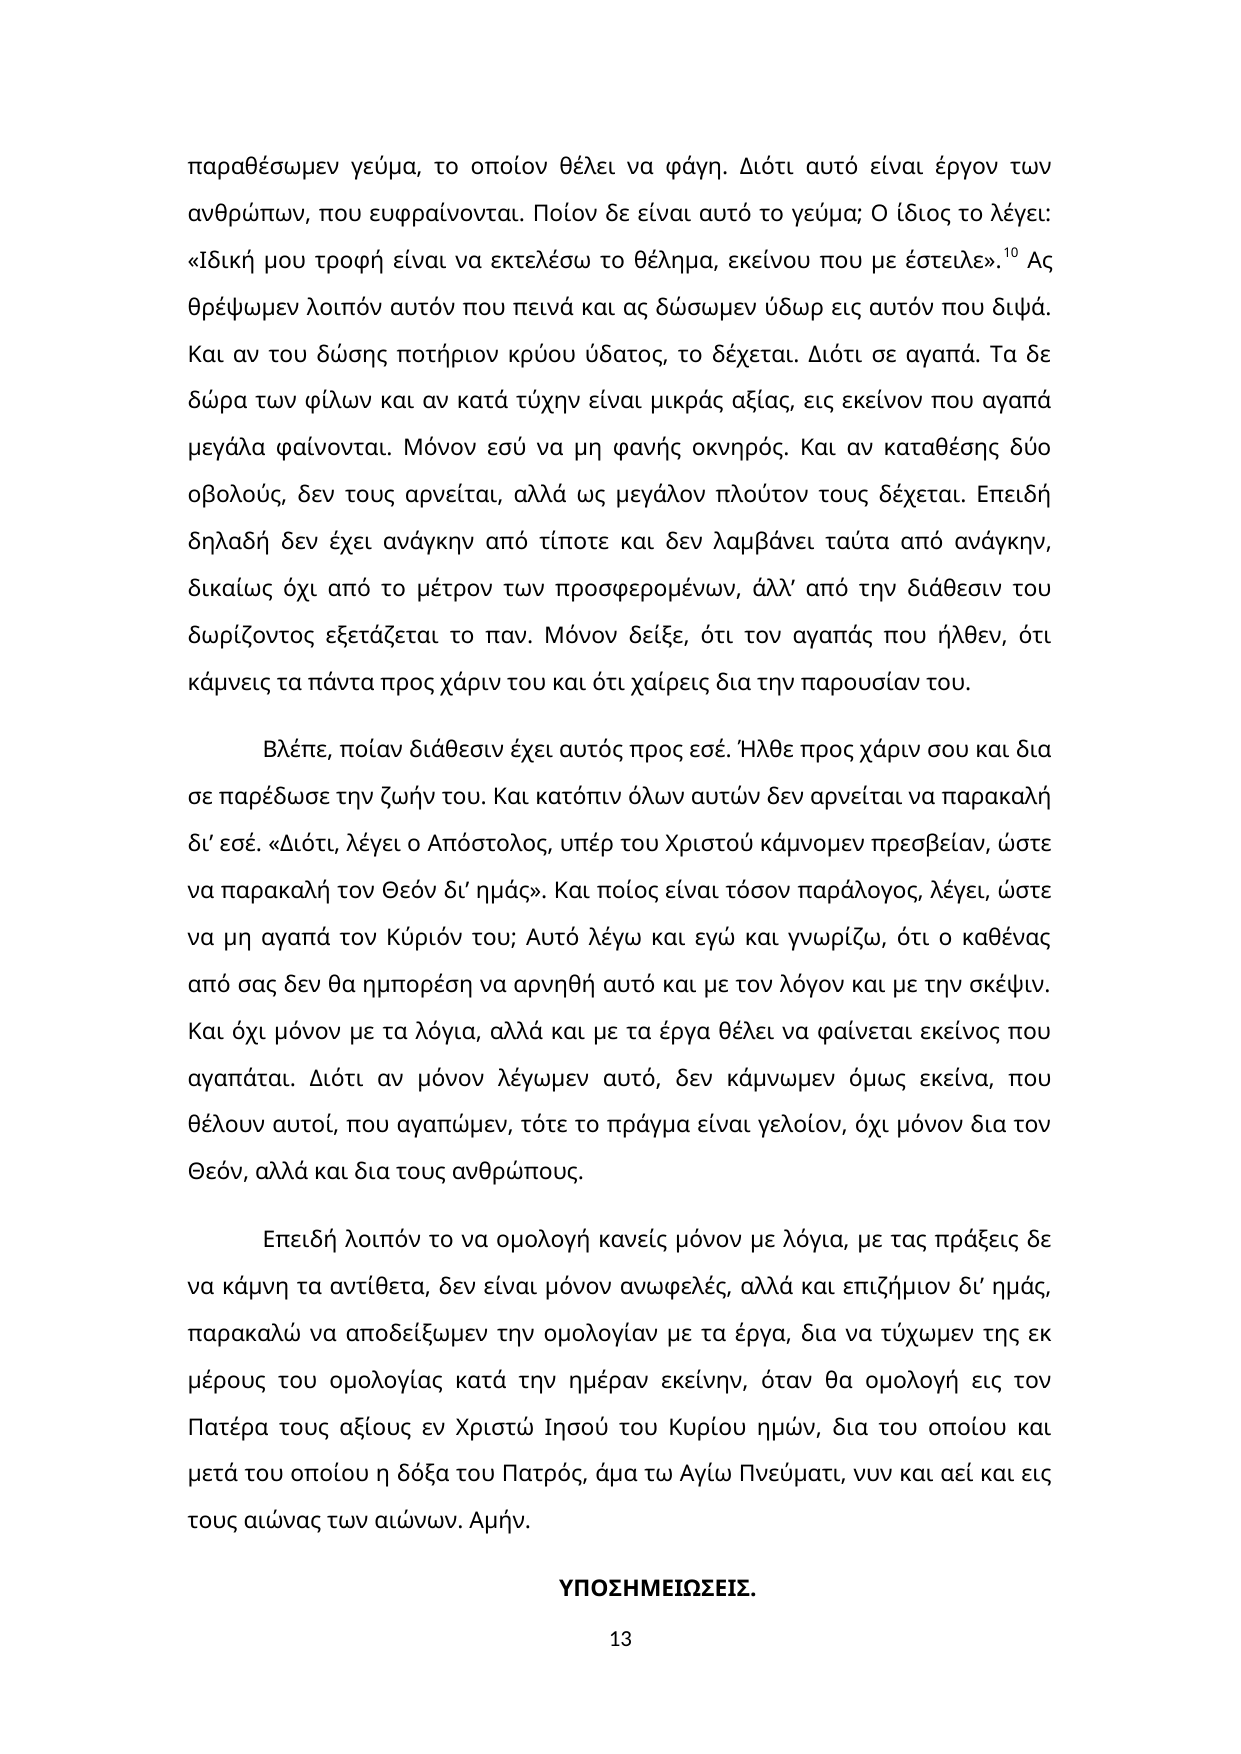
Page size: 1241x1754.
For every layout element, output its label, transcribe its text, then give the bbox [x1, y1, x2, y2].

text Βλέπε, ποίαν διάθεσιν έχει αυτός προς εσέ. Ήλθε προς χάριν σου και δια σε παρέδωσε την ζωήν του. Και κατόπιν όλων αυτών δεν αρνείται να παρακαλή δι’ εσέ. «Διότι, λέγει ο Απόστολος, υπέρ του Χριστού κάμνομεν πρεσβείαν, ώστε να παρακαλή τον Θεόν δι’ ημάς». Και ποίος είναι τόσον παράλογος, λέγει, ώστε να μη αγαπά τον Κύριόν του; Αυτό λέγω και εγώ και γνωρίζω, ότι ο καθένας από σας δεν θα ημπορέση να αρνηθή αυτό και με τον λόγον και με την σκέψιν. Και όχι μόνον με τα λόγια, αλλά και με τα έργα θέλει να φαίνεται εκείνος που αγαπάται. Διότι αν μόνον λέγωμεν αυτό, δεν κάμνωμεν όμως εκείνα, που θέλουν αυτοί, που αγαπώμεν, τότε το πράγμα είναι γελοίον, όχι μόνον δια τον Θεόν, αλλά και δια τους ανθρώπους. [187, 733, 1053, 1186]
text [187, 150, 1053, 697]
text Επειδή λοιπόν το να ομολογή κανείς μόνον με λόγια, με τας πράξεις δε να κάμνη τα αντίθετα, δεν είναι μόνον ανωφελές, αλλά και επιζήμιον δι’ ημάς, παρακαλώ να αποδείξωμεν την ομολογίαν με τα έργα, δια να τύχωμεν της εκ μέρους του ομολογίας κατά την ημέραν εκείνην, όταν θα ομολογή εις τον Πατέρα τους αξίους εν Χριστώ Ιησού του Κυρίου ημών, δια του οποίου και μετά του οποίου η δόξα του Πατρός, άμα τω Αγίω Πνεύματι, νυν και αεί και εις τους αιώνας των αιώνων. Αμήν. [187, 1223, 1053, 1535]
text ΥΠΟΣΗΜΕΙΩΣΕΙΣ. [187, 1572, 1053, 1603]
